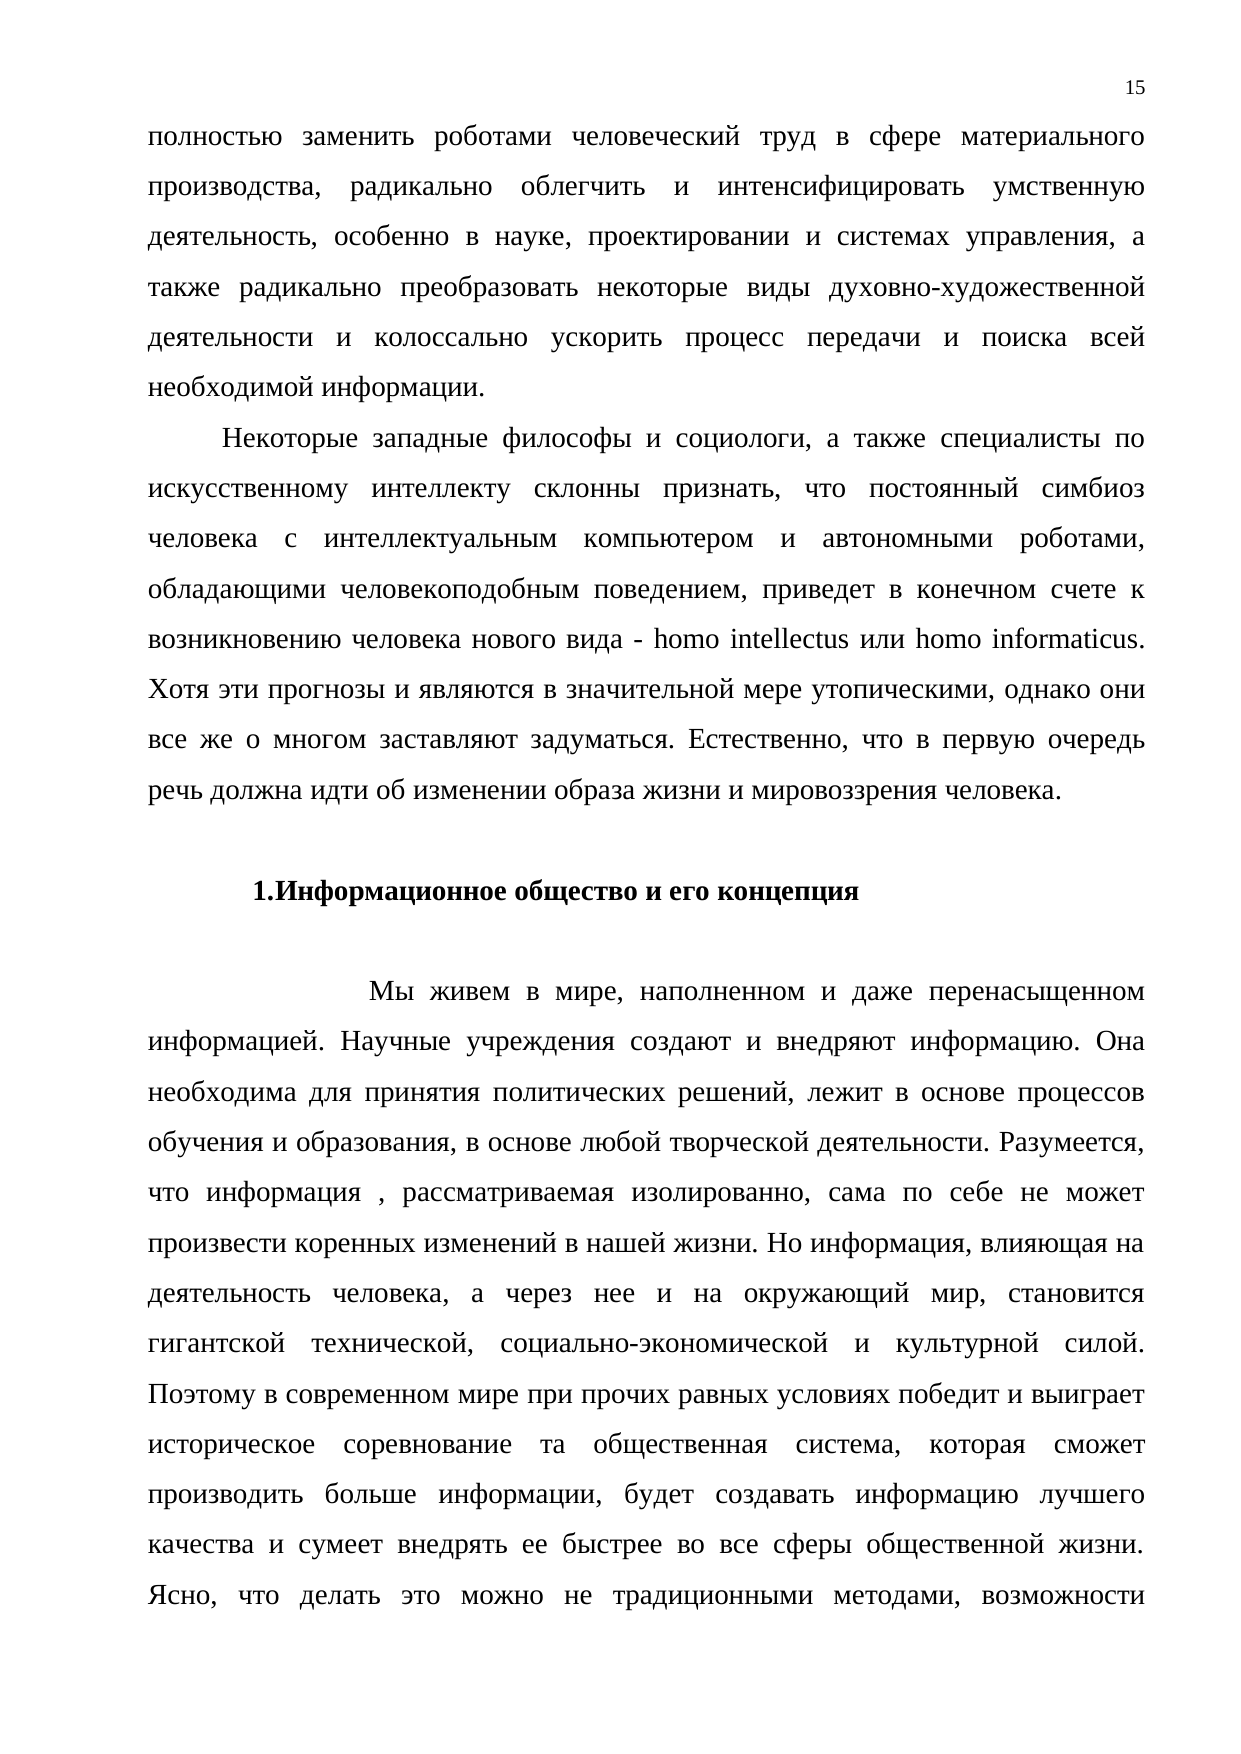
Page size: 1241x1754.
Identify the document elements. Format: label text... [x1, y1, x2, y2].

text Некоторые западные философы и социологи, а также специалисты по искусственному интеллекту склонны признать, что постоянный симбиоз человека с интеллектуальным компьютером и автономными роботами, обладающими человекоподобным поведением, приведет в конечном счете к возникновению человека нового вида - homo intellectus или homo informaticus. Хотя эти прогнозы и являются в значительной мере утопическими, однако они все же о многом заставляют задуматься. Естественно, что в первую очередь речь должна идти об изменении образа жизни и мировоззрения человека. [148, 420, 1146, 806]
text 1.Информационное общество и его концепция [148, 873, 1146, 906]
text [148, 973, 1146, 1611]
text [148, 118, 1146, 403]
